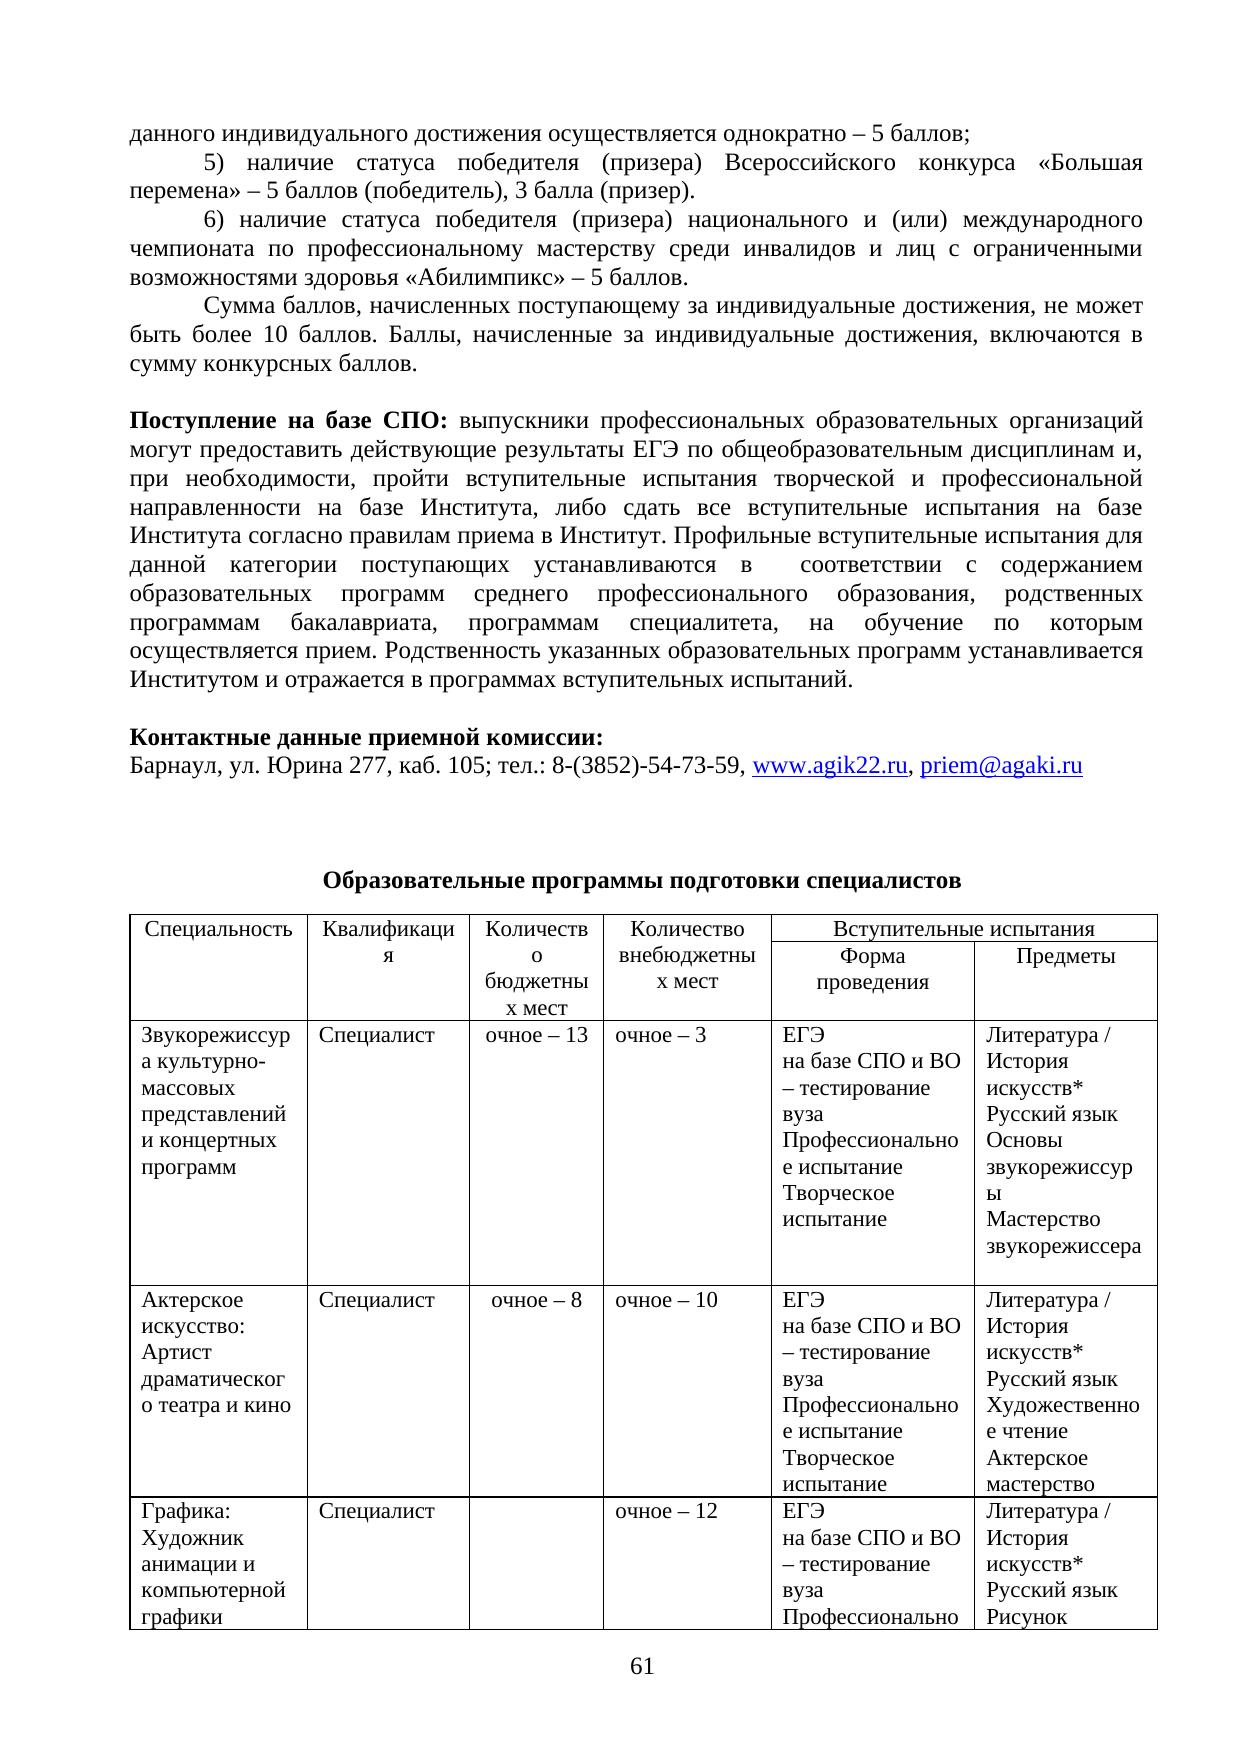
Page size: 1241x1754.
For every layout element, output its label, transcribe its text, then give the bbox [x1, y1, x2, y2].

table_cell очное – 3 [604, 1021, 771, 1284]
table_cell очное – 8 [470, 1286, 603, 1496]
table_header Квалификация [308, 915, 469, 1020]
table_cell ЕГЭ на базе СПО и ВО – тестирование вуза Профессиональное испытание Творческое испытание [772, 1021, 974, 1284]
table_header Количество бюджетных мест [470, 915, 603, 1020]
table_cell Предметы [975, 942, 1157, 1020]
table_cell Актерское искусство: Артист драматического театра и кино [131, 1286, 307, 1496]
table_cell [975, 1498, 1157, 1629]
table_header Количество внебюджетных мест [604, 915, 771, 1020]
table_cell ЕГЭ на базе СПО и ВО – тестирование вуза Профессиональное испытание Творческое испытание [772, 1286, 974, 1496]
table_cell очное – 12 [604, 1498, 771, 1629]
table_cell Литература / История искусств* Русский язык Основы звукорежиссуры Мастерство звукорежиссера [975, 1021, 1157, 1284]
table_header Вступительные испытания [772, 915, 1157, 941]
table_cell Поступление на базе СПО: выпускники профессиональных образовательных организаций могут предоставить действующие результаты ЕГЭ по общеобразовательным дисциплинам и, при необходимости, пройти вступительные испытания творческой и профессиональной направленности на базе Института, либо сдать все вступительные испытания на базе Института согласно правилам приема в Институт. Профильные вступительные испытания для данной категории поступающих устанавливаются в соответствии с содержанием образовательных программ среднего профессионального образования, родственных программам бакалавриата, программам специалитета, на обучение по которым осуществляется прием. Родственность указанных образовательных программ устанавливается Институтом и отражается в программах вступительных испытаний. [118, 406, 1155, 722]
table_cell Специалист [308, 1021, 469, 1284]
table_cell Специалист [308, 1498, 469, 1629]
table_cell очное – 13 [470, 1021, 603, 1284]
table_header Специальность [131, 915, 307, 1020]
table_cell Литература / История искусств* Русский язык Художественное чтение Актерское мастерство [975, 1286, 1157, 1496]
table_cell Звукорежиссура культурно-массовых представлений и концертных программ [131, 1021, 307, 1284]
table_cell Специалист [308, 1286, 469, 1496]
table_cell [470, 1498, 603, 1629]
table_cell очное – 10 [604, 1286, 771, 1496]
table_cell Форма проведения [772, 942, 974, 1020]
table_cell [772, 1498, 974, 1629]
table_cell Контактные данные приемной комиссии: Барнаул, ул. Юрина 277, каб. 105; тел.: 8-(3852)-54-73-59, www.agik22.ru, priem@agaki.ru [118, 722, 1155, 808]
text Образовательные программы подготовки специалистов [118, 866, 1166, 894]
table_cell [118, 118, 1155, 406]
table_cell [131, 1498, 307, 1629]
